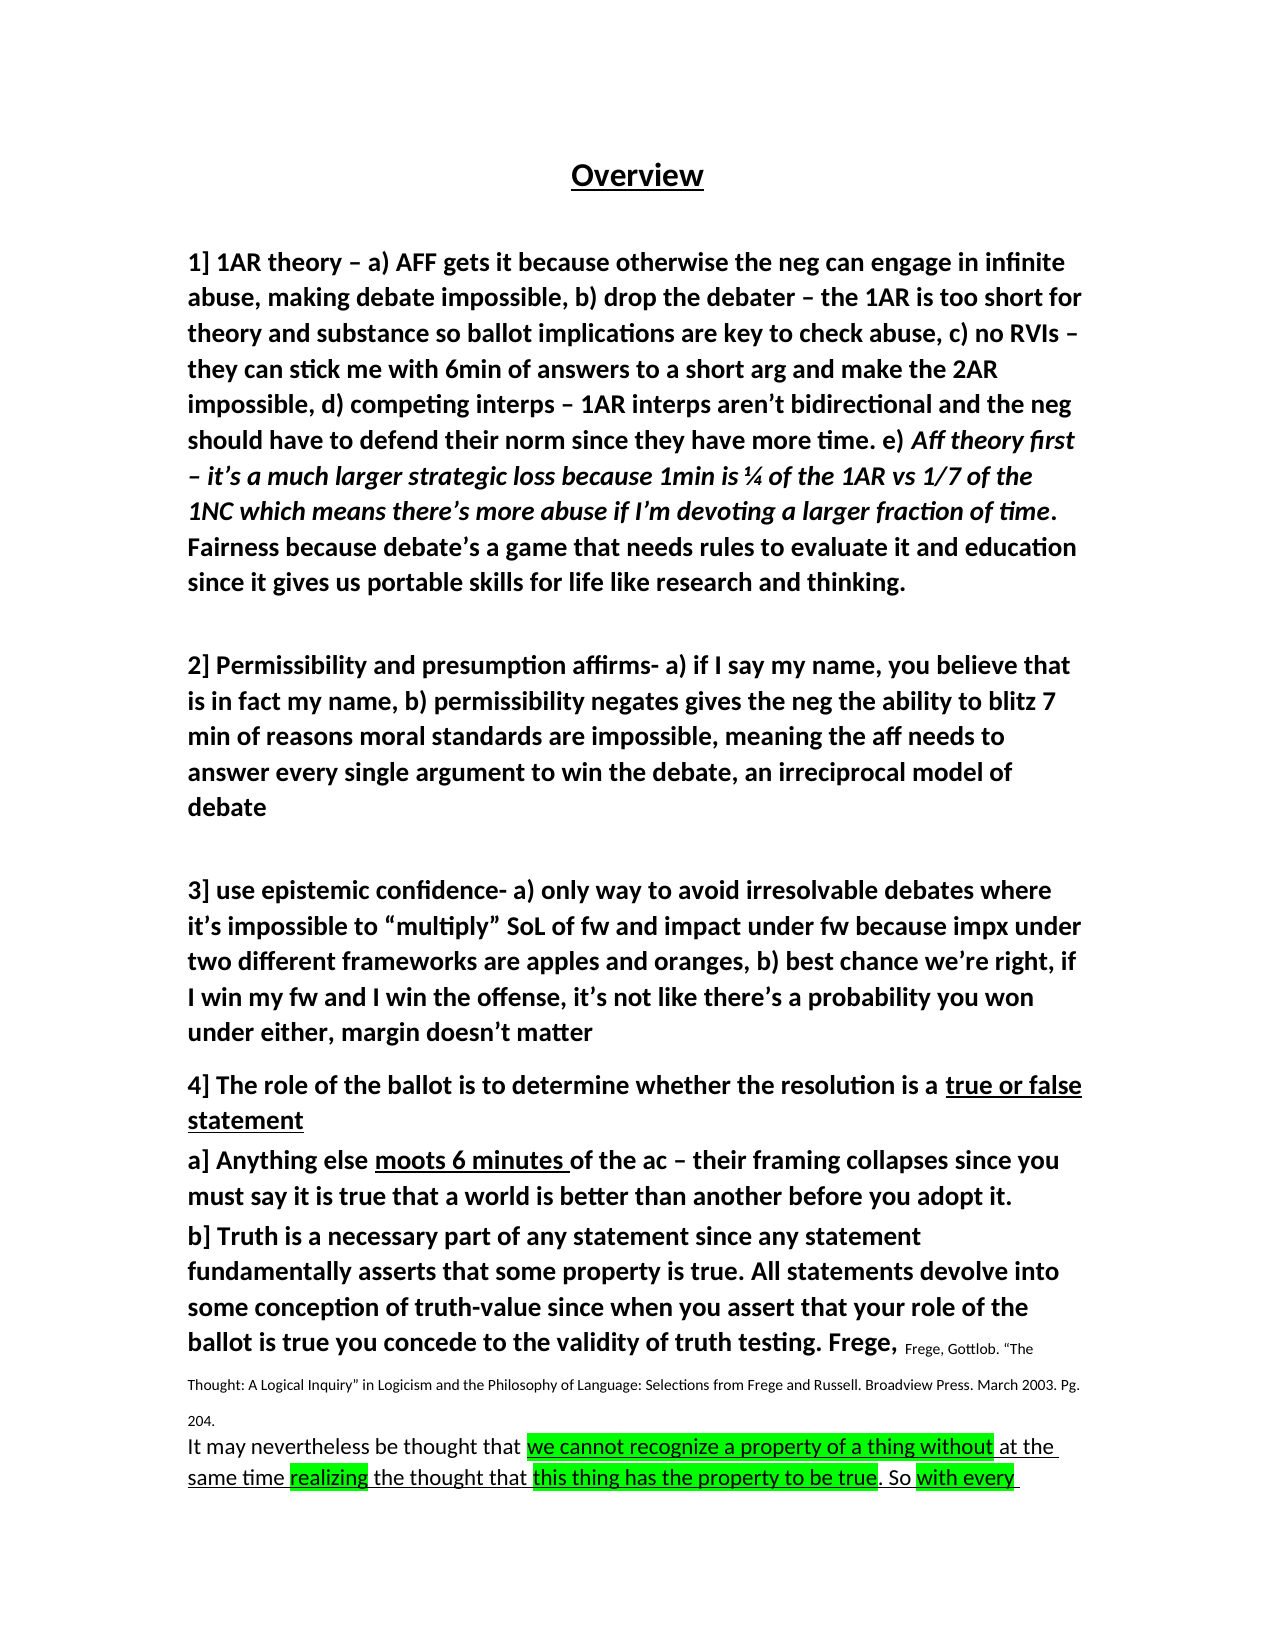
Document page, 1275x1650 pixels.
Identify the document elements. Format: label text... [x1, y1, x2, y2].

subtitle Overview [187, 154, 1087, 195]
subtitle a] Anything else moots 6 minutes of the ac – their framing collapses since you must say it is true that a world is better than another before you adopt it. [187, 1143, 1087, 1212]
subtitle 2] Permissibility and presumption affirms- a) if I say my name, you believe that is in fact my name, b) permissibility negates gives the neg the ability to blitz 7 min of reasons moral standards are impossible, meaning the aff needs to answer every single argument to win the debate, an irreciprocal model of debate [187, 648, 1087, 824]
text 3] use epistemic confidence- a) only way to avoid irresolvable debates where it’s impossible to “multiply” SoL of fw and impact under fw because impx under two different frameworks are apples and oranges, b) best chance we’re right, if I win my fw and I win the offense, it’s not like there’s a probability you won under either, margin doesn’t matter [187, 873, 1087, 1049]
subtitle 4] The role of the ballot is to determine whether the resolution is a true or false statement [187, 1068, 1087, 1137]
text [187, 1432, 1087, 1491]
subtitle 1] 1AR theory – a) AFF gets it because otherwise the neg can engage in infinite abuse, making debate impossible, b) drop the debater – the 1AR is too short for theory and substance so ballot implications are key to check abuse, c) no RVIs – they can stick me with 6min of answers to a short arg and make the 2AR impossible, d) competing interps – 1AR interps aren’t bidirectional and the neg should have to defend their norm since they have more time. e) Aff theory first – it’s a much larger strategic loss because 1min is ¼ of the 1AR vs 1/7 of the 1NC which means there’s more abuse if I’m devoting a larger fraction of time. Fairness because debate’s a game that needs rules to evaluate it and education since it gives us portable skills for life like research and thinking. [187, 245, 1087, 599]
subtitle b] Truth is a necessary part of any statement since any statement fundamentally asserts that some property is true. All statements devolve into some conception of truth-value since when you assert that your role of the ballot is true you concede to the validity of truth testing. Frege, Frege, Gottlob. “The Thought: A Logical Inquiry” in Logicism and the Philosophy of Language: Selections from Frege and Russell. Broadview Press. March 2003. Pg. 204. [187, 1219, 1087, 1430]
